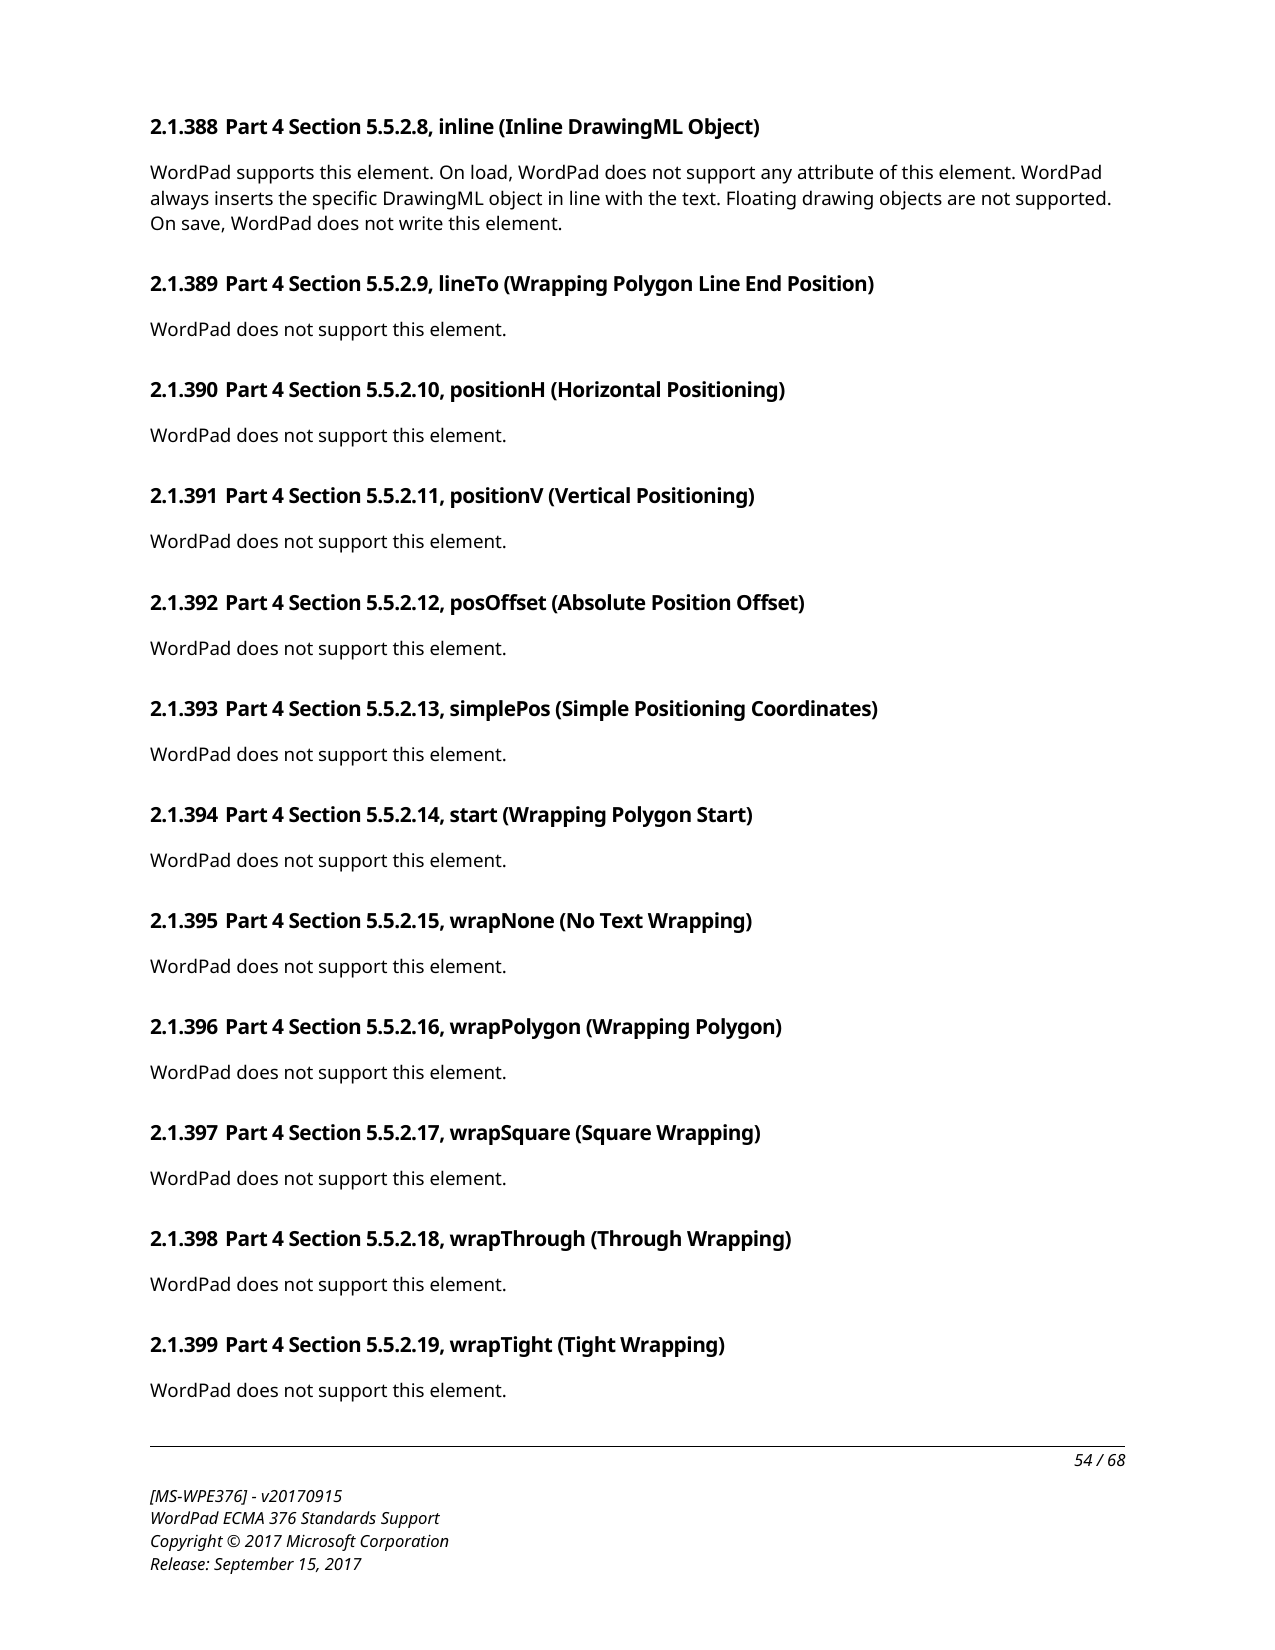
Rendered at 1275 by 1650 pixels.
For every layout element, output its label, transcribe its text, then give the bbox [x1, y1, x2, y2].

text WordPad does not support this element. [150, 953, 1125, 978]
text WordPad does not support this element. [150, 423, 1125, 448]
subtitle Part 4 Section 5.5.2.14, start (Wrapping Polygon Start) [150, 800, 1125, 828]
subtitle Part 4 Section 5.5.2.13, simplePos (Simple Positioning Coordinates) [150, 694, 1125, 722]
text WordPad does not support this element. [150, 1377, 1125, 1403]
text WordPad does not support this element. [150, 635, 1125, 660]
text WordPad does not support this element. [150, 317, 1125, 342]
text WordPad does not support this element. [150, 1059, 1125, 1084]
text WordPad does not support this element. [150, 529, 1125, 554]
text WordPad does not support this element. [150, 847, 1125, 872]
subtitle Part 4 Section 5.5.2.12, posOffset (Absolute Position Offset) [150, 588, 1125, 616]
subtitle Part 4 Section 5.5.2.8, inline (Inline DrawingML Object) [150, 112, 1125, 141]
subtitle Part 4 Section 5.5.2.18, wrapThrough (Through Wrapping) [150, 1224, 1125, 1252]
subtitle Part 4 Section 5.5.2.17, wrapSquare (Square Wrapping) [150, 1118, 1125, 1146]
subtitle Part 4 Section 5.5.2.19, wrapTight (Tight Wrapping) [150, 1330, 1125, 1358]
text WordPad supports this element. On load, WordPad does not support any attribute of this element. WordPad always inserts the specific DrawingML object in line with the text. Floating drawing objects are not supported. On save, WordPad does not write this element. [150, 160, 1125, 236]
subtitle Part 4 Section 5.5.2.11, positionV (Vertical Positioning) [150, 482, 1125, 510]
subtitle Part 4 Section 5.5.2.10, positionH (Horizontal Positioning) [150, 376, 1125, 404]
text WordPad does not support this element. [150, 1165, 1125, 1191]
text WordPad does not support this element. [150, 1271, 1125, 1297]
subtitle Part 4 Section 5.5.2.9, lineTo (Wrapping Polygon Line End Position) [150, 269, 1125, 298]
subtitle Part 4 Section 5.5.2.15, wrapNone (No Text Wrapping) [150, 906, 1125, 934]
subtitle Part 4 Section 5.5.2.16, wrapPolygon (Wrapping Polygon) [150, 1012, 1125, 1040]
text WordPad does not support this element. [150, 741, 1125, 766]
